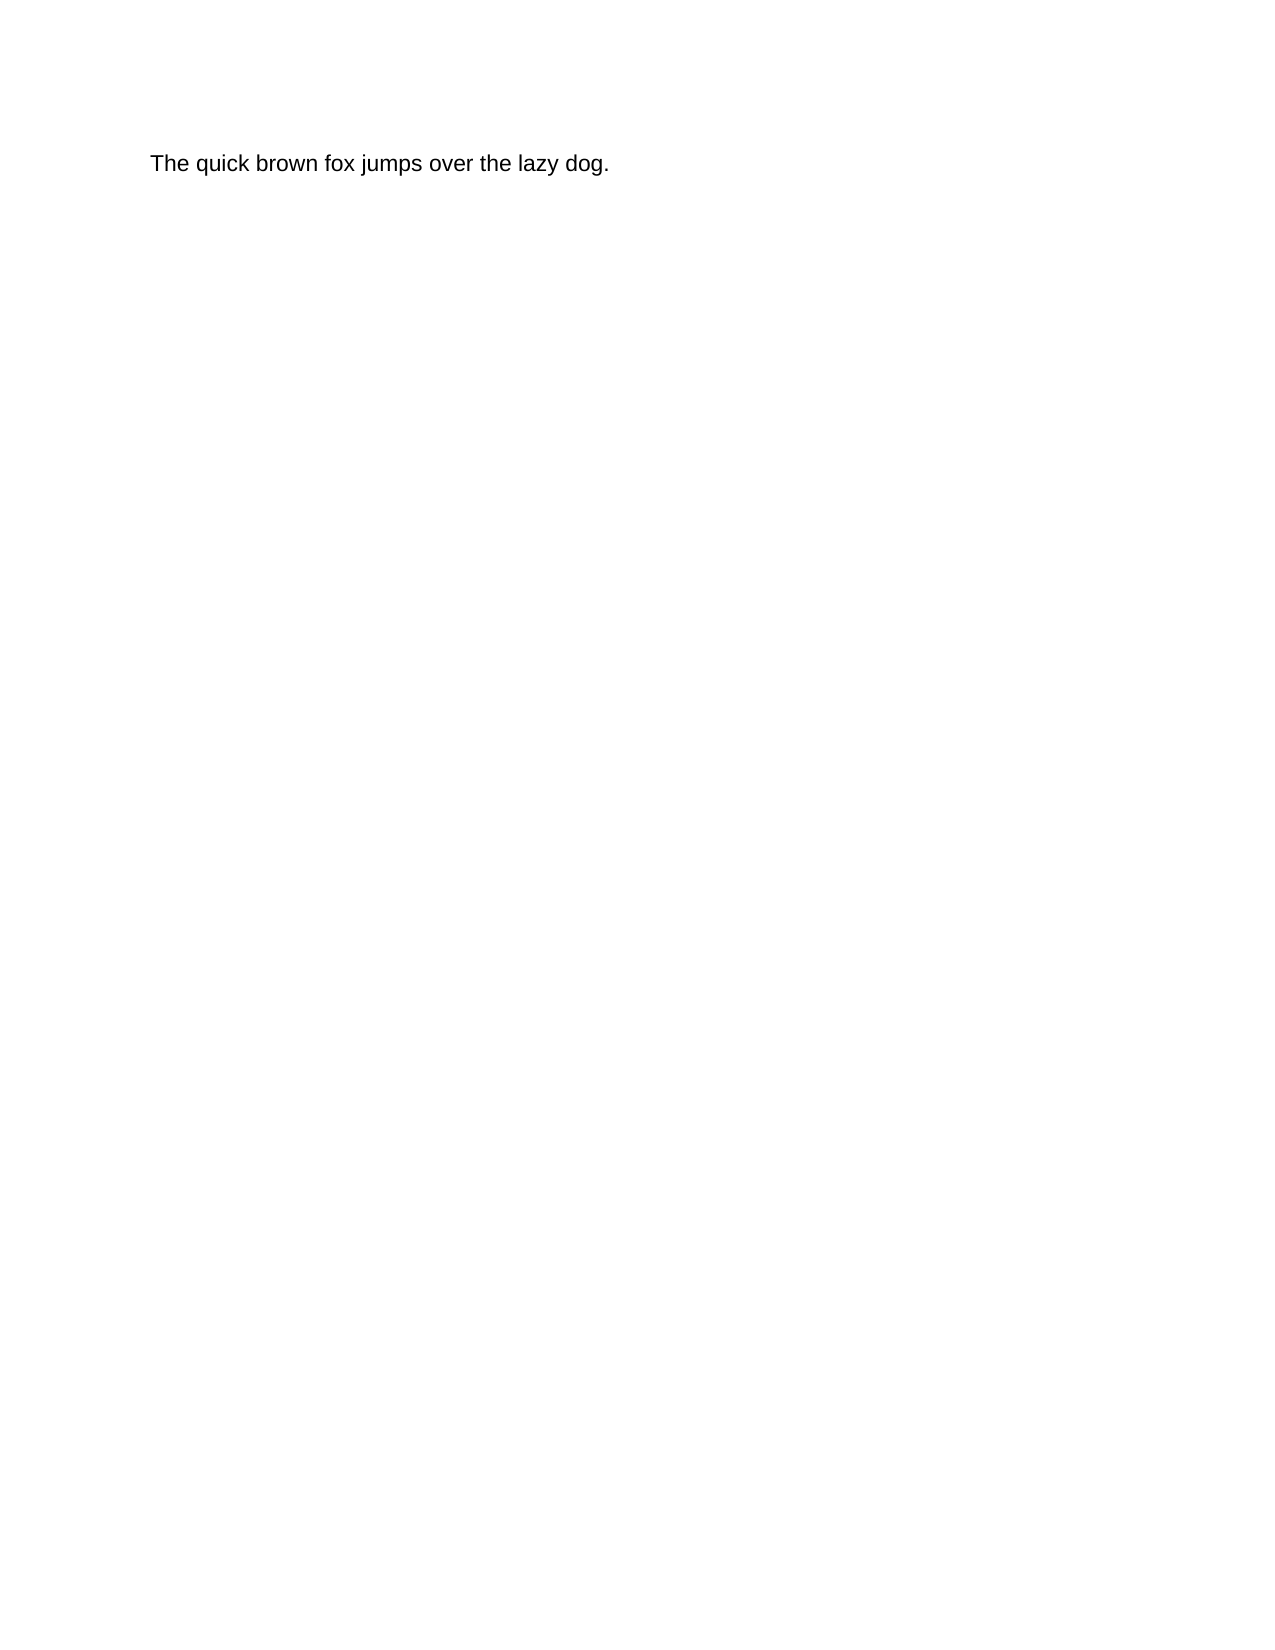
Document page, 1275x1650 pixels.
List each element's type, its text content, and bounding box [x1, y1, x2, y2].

text The quick brown fox jumps over the lazy dog. [150, 150, 1125, 176]
